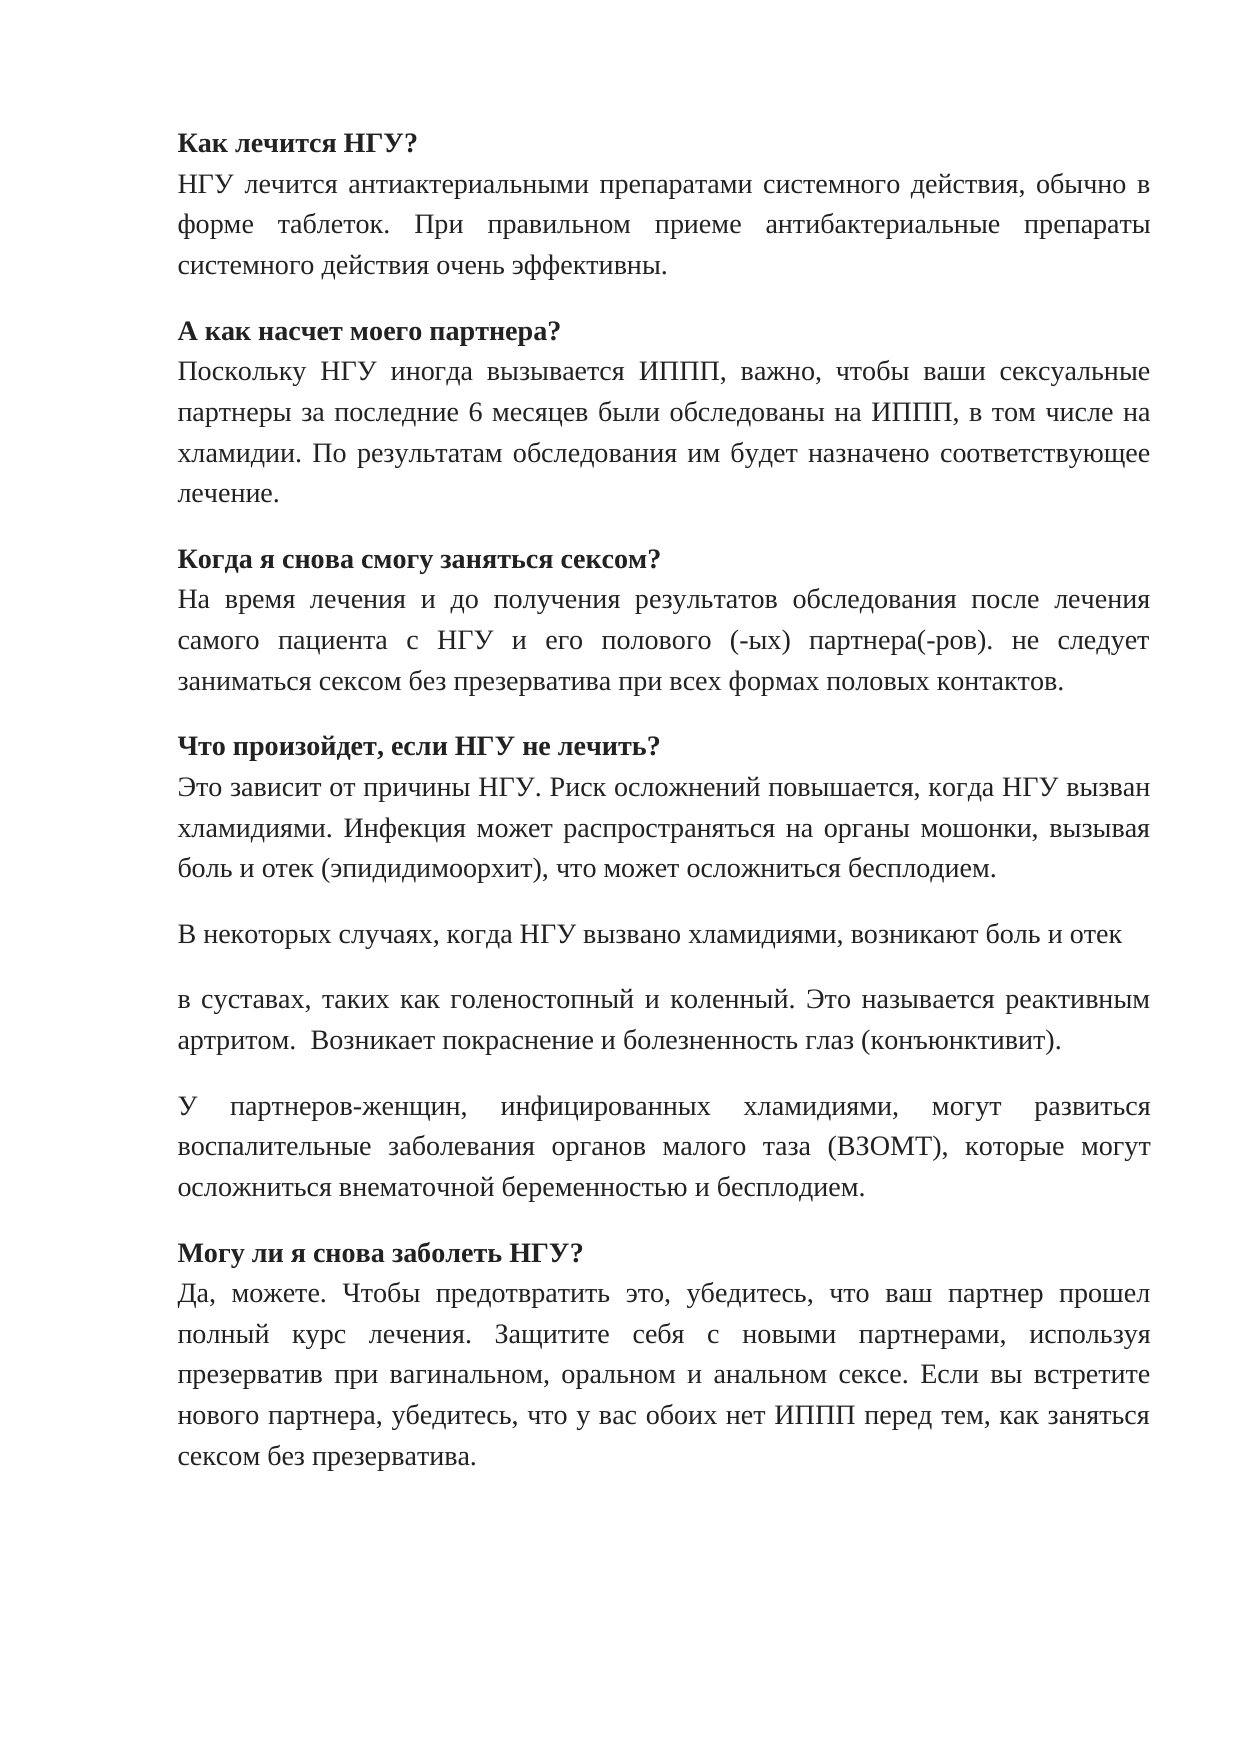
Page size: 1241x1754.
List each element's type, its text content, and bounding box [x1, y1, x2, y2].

text В некоторых случаях, когда НГУ вызвано хламидиями, возникают боль и отек [177, 909, 1152, 949]
text Как лечится НГУ? [177, 118, 1152, 159]
text У партнеров-женщин, инфицированных хламидиями, могут развиться воспалительные заболевания органов малого таза (ВЗОМТ), которые могут осложниться внематочной беременностью и бесплодием. [177, 1081, 1152, 1202]
text в суставах, таких как голеностопный и коленный. Это называется реактивным артритом. Возникает покраснение и болезненность глаз (конъюнктивит). [177, 974, 1152, 1056]
text А как насчет моего партнера? [177, 306, 1152, 346]
text Поскольку НГУ иногда вызывается ИППП, важно, чтобы ваши сексуальные партнеры за последние 6 месяцев были обследованы на ИППП, в том числе на хламидии. По результатам обследования им будет назначено соответствующее лечение. [177, 346, 1152, 509]
text На время лечения и до получения результатов обследования после лечения самого пациента с НГУ и его полового (-ых) партнера(-ров). не следует заниматься сексом без презерватива при всех формах половых контактов. [177, 574, 1152, 696]
text Это зависит от причины НГУ. Риск осложнений повышается, когда НГУ вызван хламидиями. Инфекция может распространяться на органы мошонки, вызывая боль и отек (эпидидимоорхит), что может осложниться бесплодием. [177, 762, 1152, 884]
text НГУ лечится антиактериальными препаратами системного действия, обычно в форме таблеток. При правильном приеме антибактериальные препараты системного действия очень эффективны. [177, 159, 1152, 281]
text Что произойдет, если НГУ не лечить? [177, 721, 1152, 762]
text Могу ли я снова заболеть НГУ? [177, 1227, 1152, 1268]
text Да, можете. Чтобы предотвратить это, убедитесь, что ваш партнер прошел полный курс лечения. Защитите себя с новыми партнерами, используя презерватив при вагинальном, оральном и анальном сексе. Если вы встретите нового партнера, убедитесь, что у вас обоих нет ИППП перед тем, как заняться сексом без презерватива. [177, 1268, 1152, 1471]
text Когда я снова смогу заняться сексом? [177, 534, 1152, 574]
